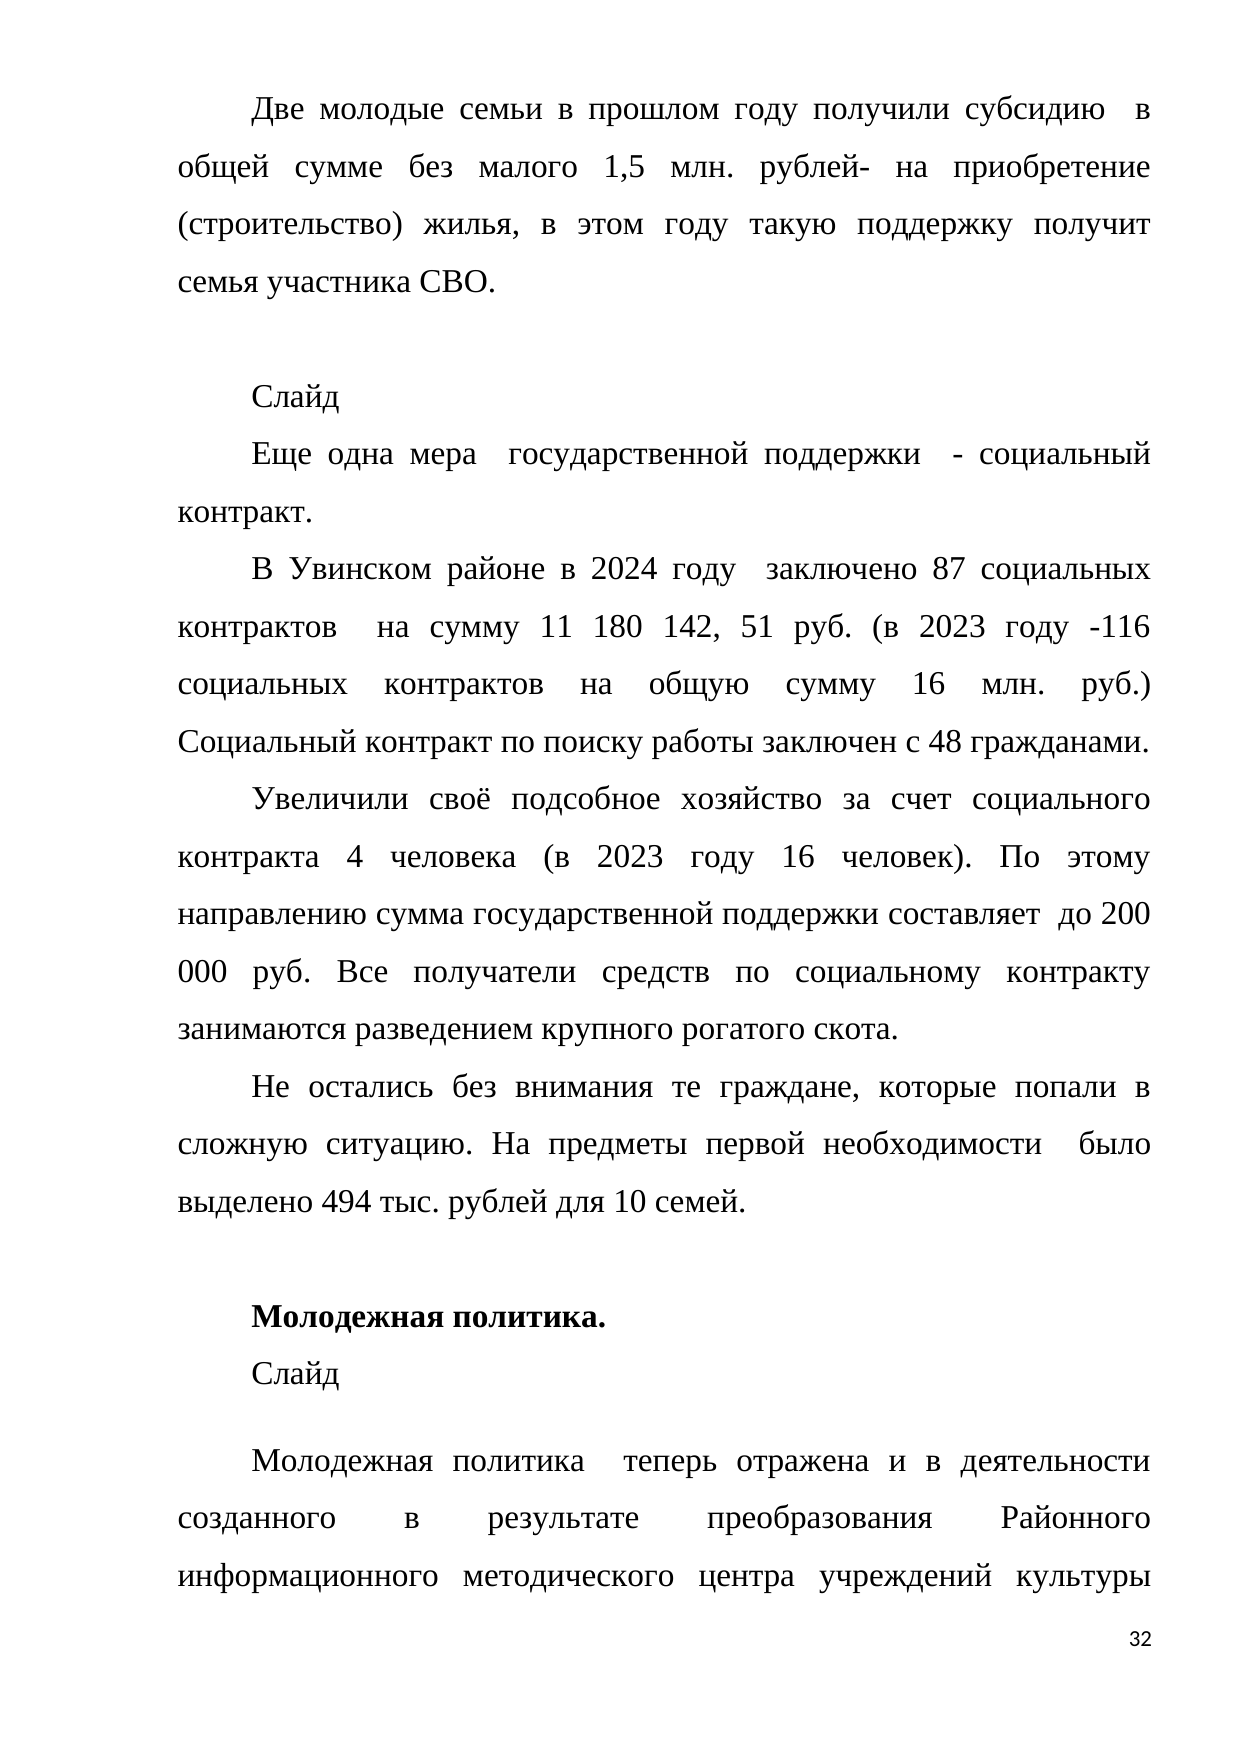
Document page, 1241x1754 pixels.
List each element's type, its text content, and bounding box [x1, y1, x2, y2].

text Еще одна мера государственной поддержки - социальный контракт. [177, 434, 1152, 529]
text Не остались без внимания те граждане, которые попали в сложную ситуацию. На предметы первой необходимости было выделено 494 тыс. рублей для 10 семей. [177, 1066, 1152, 1219]
text Увеличили своё подсобное хозяйство за счет социального контракта 4 человека (в 2023 году 16 человек). По этому направлению сумма государственной поддержки составляет до 200 000 руб. Все получатели средств по социальному контракту занимаются разведением крупного рогатого скота. [177, 779, 1152, 1047]
text Слайд [177, 376, 1152, 414]
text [177, 1440, 1152, 1594]
text Слайд [177, 1354, 1152, 1392]
text В Увинском районе в 2024 году заключено 87 социальных контрактов на сумму 11 180 142, 51 руб. (в 2023 году -116 социальных контрактов на общую сумму 16 млн. руб.) Социальный контракт по поиску работы заключен с 48 гражданами. [177, 549, 1152, 759]
text Две молодые семьи в прошлом году получили субсидию в общей сумме без малого 1,5 млн. рублей- на приобретение (строительство) жилья, в этом году такую поддержку получит семья участника СВО. [177, 89, 1152, 299]
text Молодежная политика. [177, 1296, 1152, 1334]
